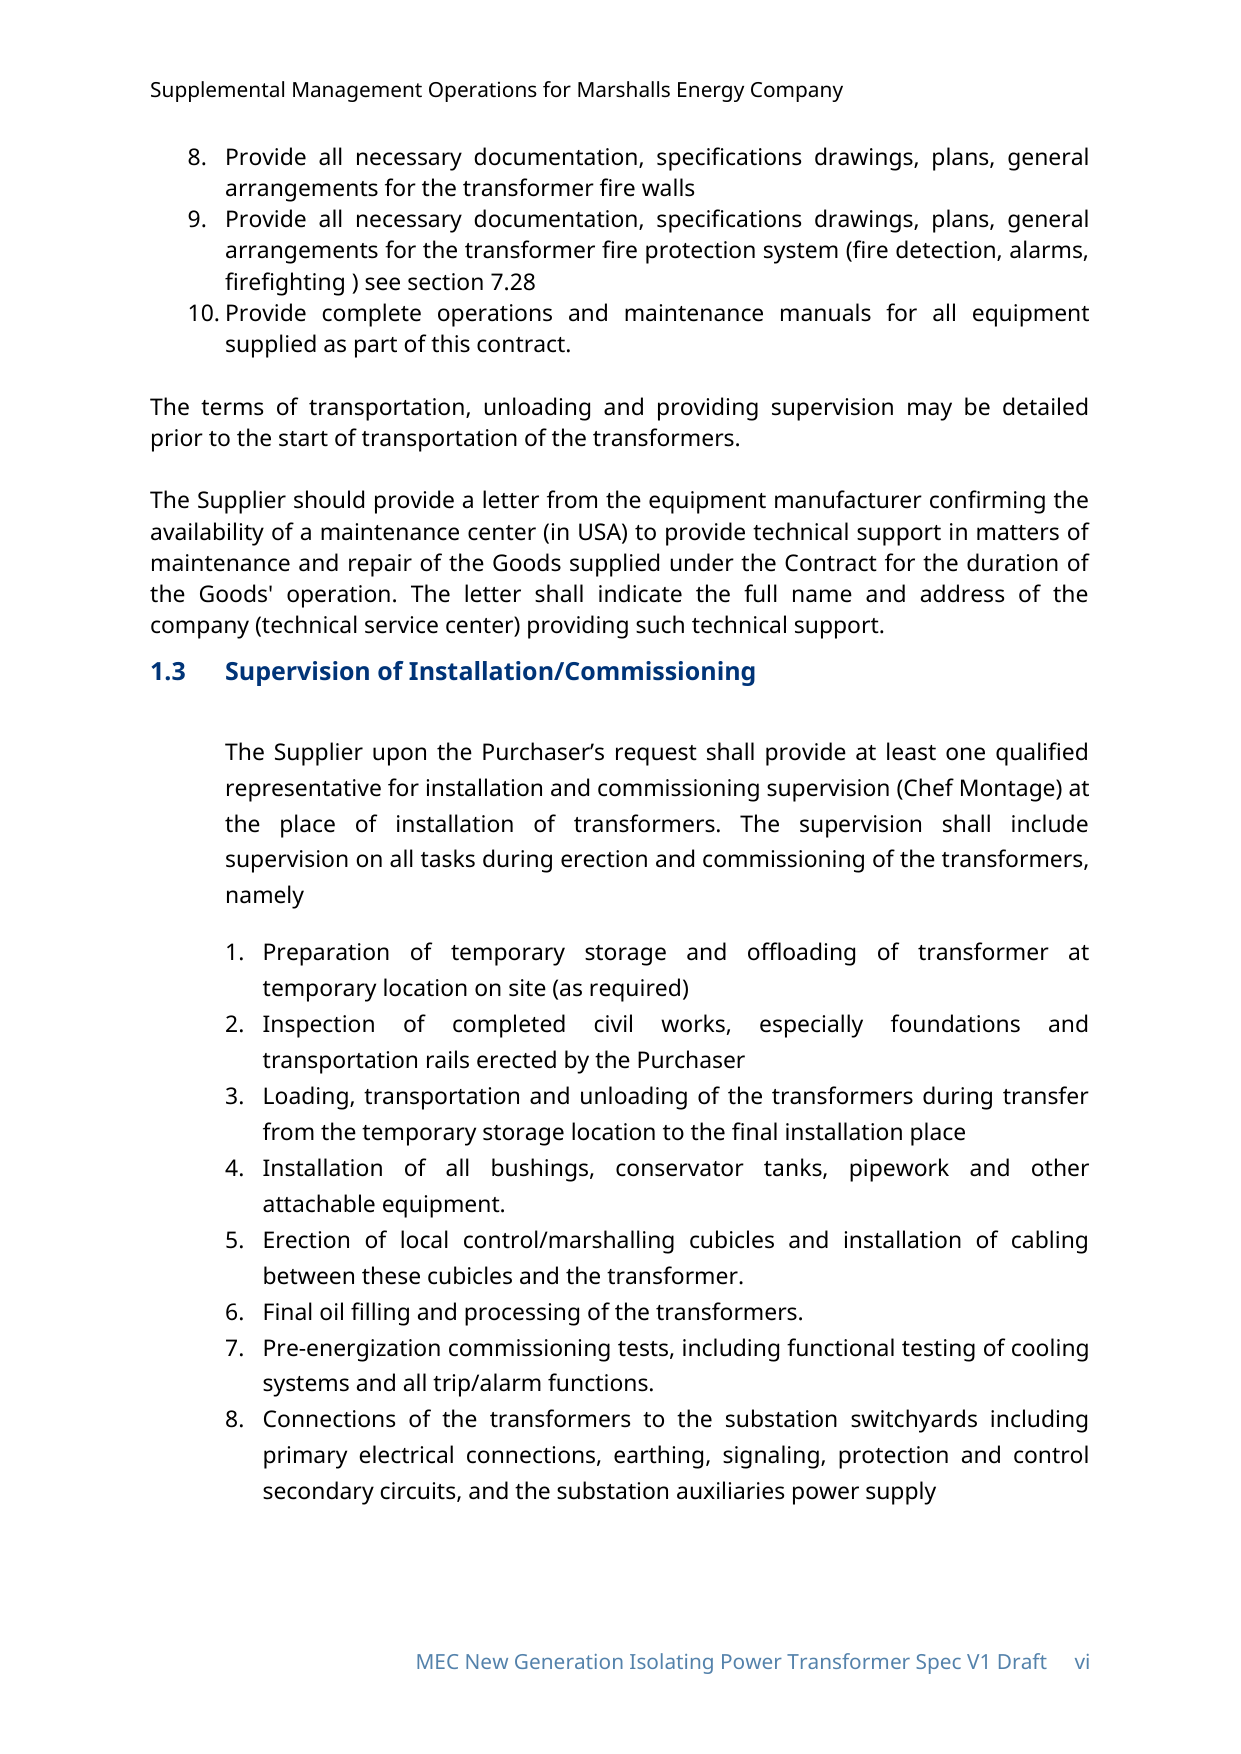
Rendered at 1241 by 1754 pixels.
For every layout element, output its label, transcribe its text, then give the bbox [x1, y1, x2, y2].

list Loading, transportation and unloading of the transformers during transfer from the temporary storage location to the final installation place [225, 1080, 1090, 1147]
list Erection of local control/marshalling cubicles and installation of cabling between these cubicles and the transformer. [225, 1224, 1090, 1291]
list Provide all necessary documentation, specifications drawings, plans, general arrangements for the transformer fire walls [187, 141, 1090, 203]
list Preparation of temporary storage and offloading of transformer at temporary location on site (as required) [225, 936, 1090, 1003]
list Provide complete operations and maintenance manuals for all equipment supplied as part of this contract. [187, 297, 1090, 359]
text The Supplier should provide a letter from the equipment manufacturer confirming the availability of a maintenance center (in USA) to provide technical support in matters of maintenance and repair of the Goods supplied under the Contract for the duration of the Goods' operation. The letter shall indicate the full name and address of the company (technical service center) providing such technical support. [150, 484, 1090, 641]
list Inspection of completed civil works, especially foundations and transportation rails erected by the Purchaser [225, 1008, 1090, 1075]
list Connections of the transformers to the substation switchyards including primary electrical connections, earthing, signaling, protection and control secondary circuits, and the substation auxiliaries power supply [225, 1403, 1090, 1506]
text The terms of transportation, unloading and providing supervision may be detailed prior to the start of transportation of the transformers. [150, 391, 1090, 453]
list Final oil filling and processing of the transformers. [225, 1296, 1090, 1327]
list Provide all necessary documentation, specifications drawings, plans, general arrangements for the transformer fire protection system (fire detection, alarms, firefighting ) see section 7.28 [187, 203, 1090, 297]
subtitle Supervision of Installation/Commissioning [150, 653, 1090, 687]
text The Supplier upon the Purchaser’s request shall provide at least one qualified representative for installation and commissioning supervision (Chef Montage) at the place of installation of transformers. The supervision shall include supervision on all tasks during erection and commissioning of the transformers, namely [225, 736, 1090, 911]
list Installation of all bushings, conservator tanks, pipework and other attachable equipment. [225, 1152, 1090, 1219]
list Pre-energization commissioning tests, including functional testing of cooling systems and all trip/alarm functions. [225, 1331, 1090, 1399]
